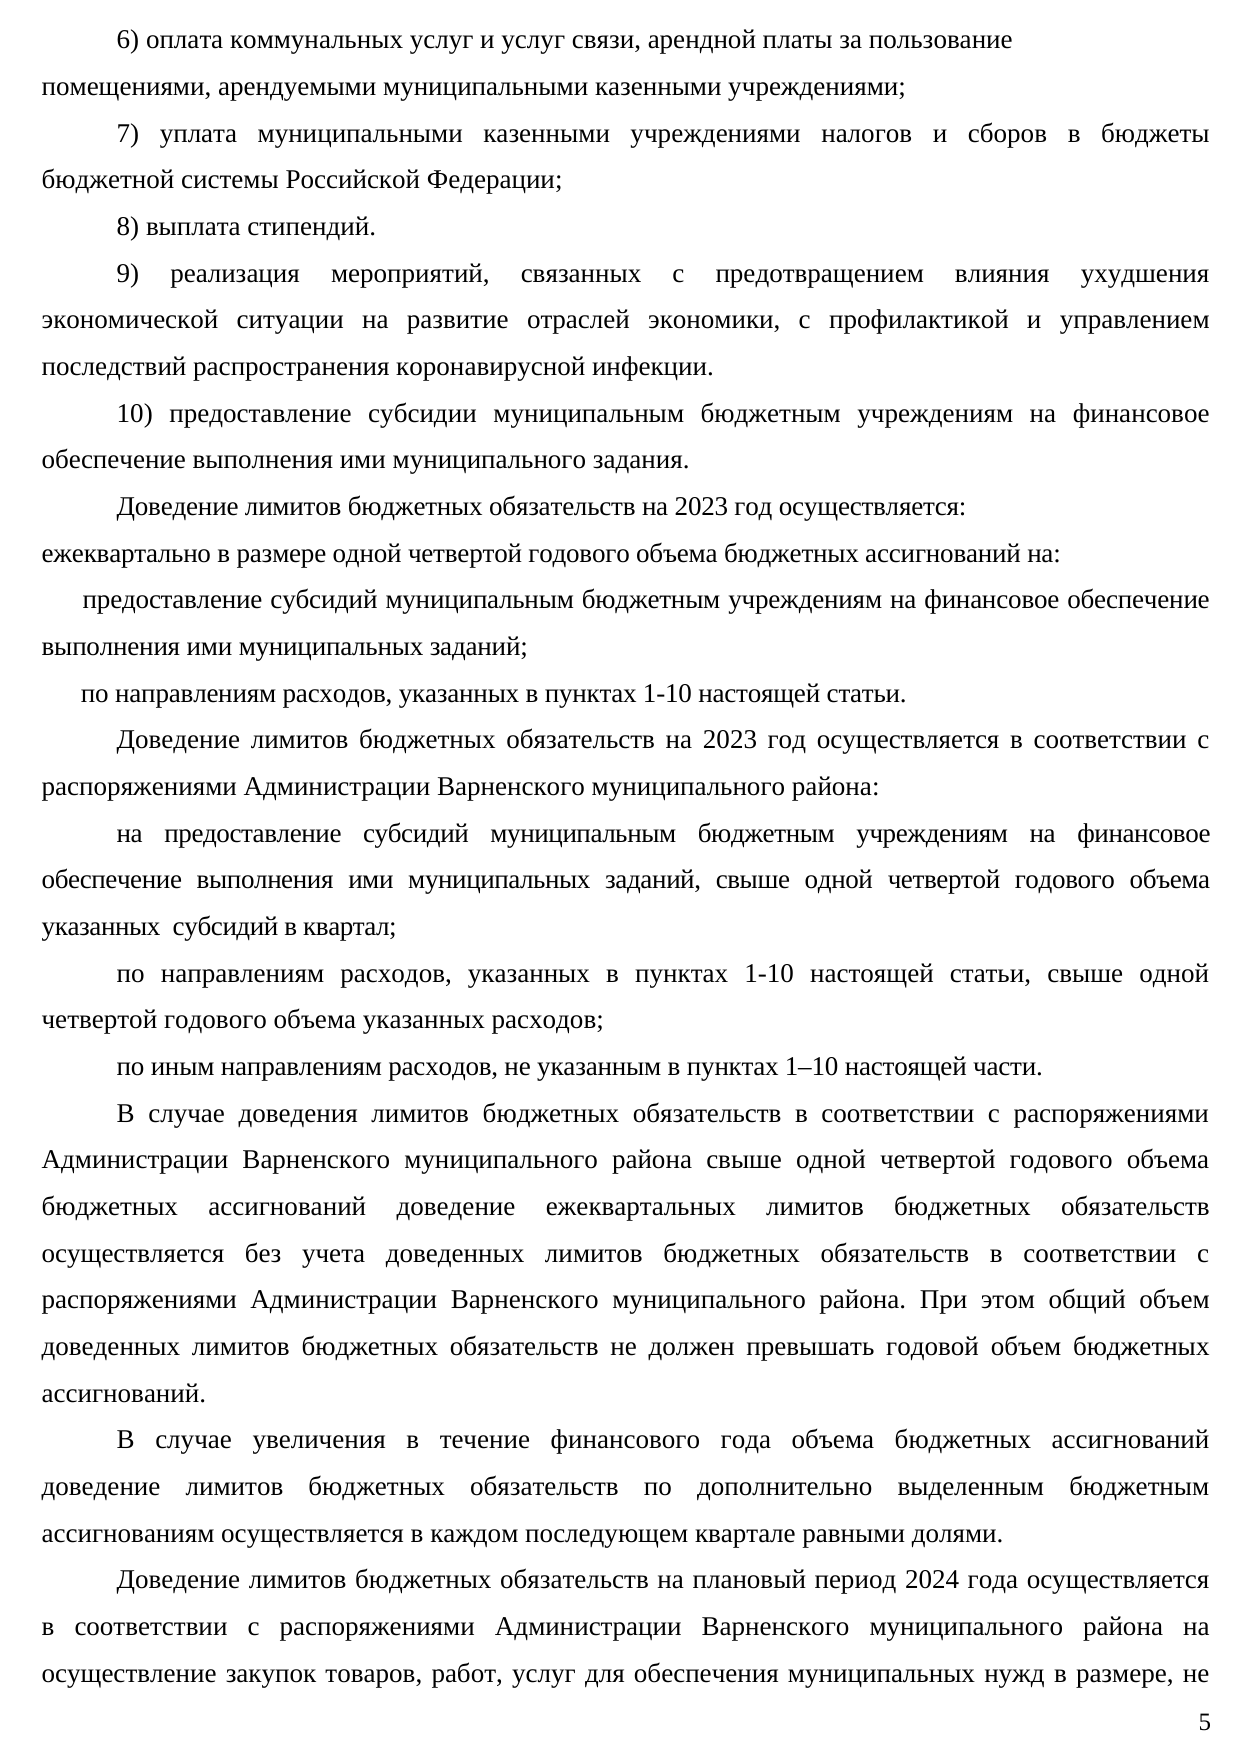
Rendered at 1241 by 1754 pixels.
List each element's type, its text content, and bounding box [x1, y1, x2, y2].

text по иным направлениям расходов, не указанным в пунктах 1–10 настоящей части. [41, 1050, 1211, 1081]
text по направлениям расходов, указанных в пунктах 1-10 настоящей статьи. [41, 677, 1211, 708]
text Доведение лимитов бюджетных обязательств на 2023 год осуществляется: [41, 490, 1211, 521]
text Доведение лимитов бюджетных обязательств на 2023 год осуществляется в соответствии с распоряжениями Администрации Варненского муниципального района: [41, 724, 1211, 801]
text В случае увеличения в течение финансового года объема бюджетных ассигнований доведение лимитов бюджетных обязательств по дополнительно выделенным бюджетным ассигнованиям осуществляется в каждом последующем квартале равными долями. [41, 1424, 1211, 1548]
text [41, 1564, 1211, 1688]
text на предоставление субсидий муниципальным бюджетным учреждениям на финансовое обеспечение выполнения ими муниципальных заданий, свыше одной четвертой годового объема указанных субсидий в квартал; [41, 817, 1211, 941]
text ежеквартально в размере одной четвертой годового объема бюджетных ассигнований на: [41, 537, 1211, 568]
text В случае доведения лимитов бюджетных обязательств в соответствии с распоряжениями Администрации Варненского муниципального района свыше одной четвертой годового объема бюджетных ассигнований доведение ежеквартальных лимитов бюджетных обязательств осуществляется без учета доведенных лимитов бюджетных обязательств в соответствии с распоряжениями Администрации Варненского муниципального района. При этом общий объем доведенных лимитов бюджетных обязательств не должен превышать годовой объем бюджетных ассигнований. [41, 1097, 1211, 1408]
text по направлениям расходов, указанных в пунктах 1-10 настоящей статьи, свыше одной четвертой годового объема указанных расходов; [41, 957, 1211, 1035]
list помещениями, арендуемыми муниципальными казенными учреждениями; [41, 70, 1211, 101]
list 8) выплата стипендий. [41, 210, 1211, 241]
text предоставление субсидий муниципальным бюджетным учреждениям на финансовое обеспечение выполнения ими муниципальных заданий; [41, 584, 1211, 661]
list 9) реализация мероприятий, связанных с предотвращением влияния ухудшения экономической ситуации на развитие отраслей экономики, с профилактикой и управлением последствий распространения коронавирусной инфекции. [41, 257, 1211, 381]
list 10) предоставление субсидии муниципальным бюджетным учреждениям на финансовое обеспечение выполнения ими муниципального задания. [41, 397, 1211, 475]
list 6) оплата коммунальных услуг и услуг связи, арендной платы за пользование [41, 24, 1211, 55]
list 7) уплата муниципальными казенными учреждениями налогов и сборов в бюджеты бюджетной системы Российской Федерации; [41, 117, 1211, 195]
